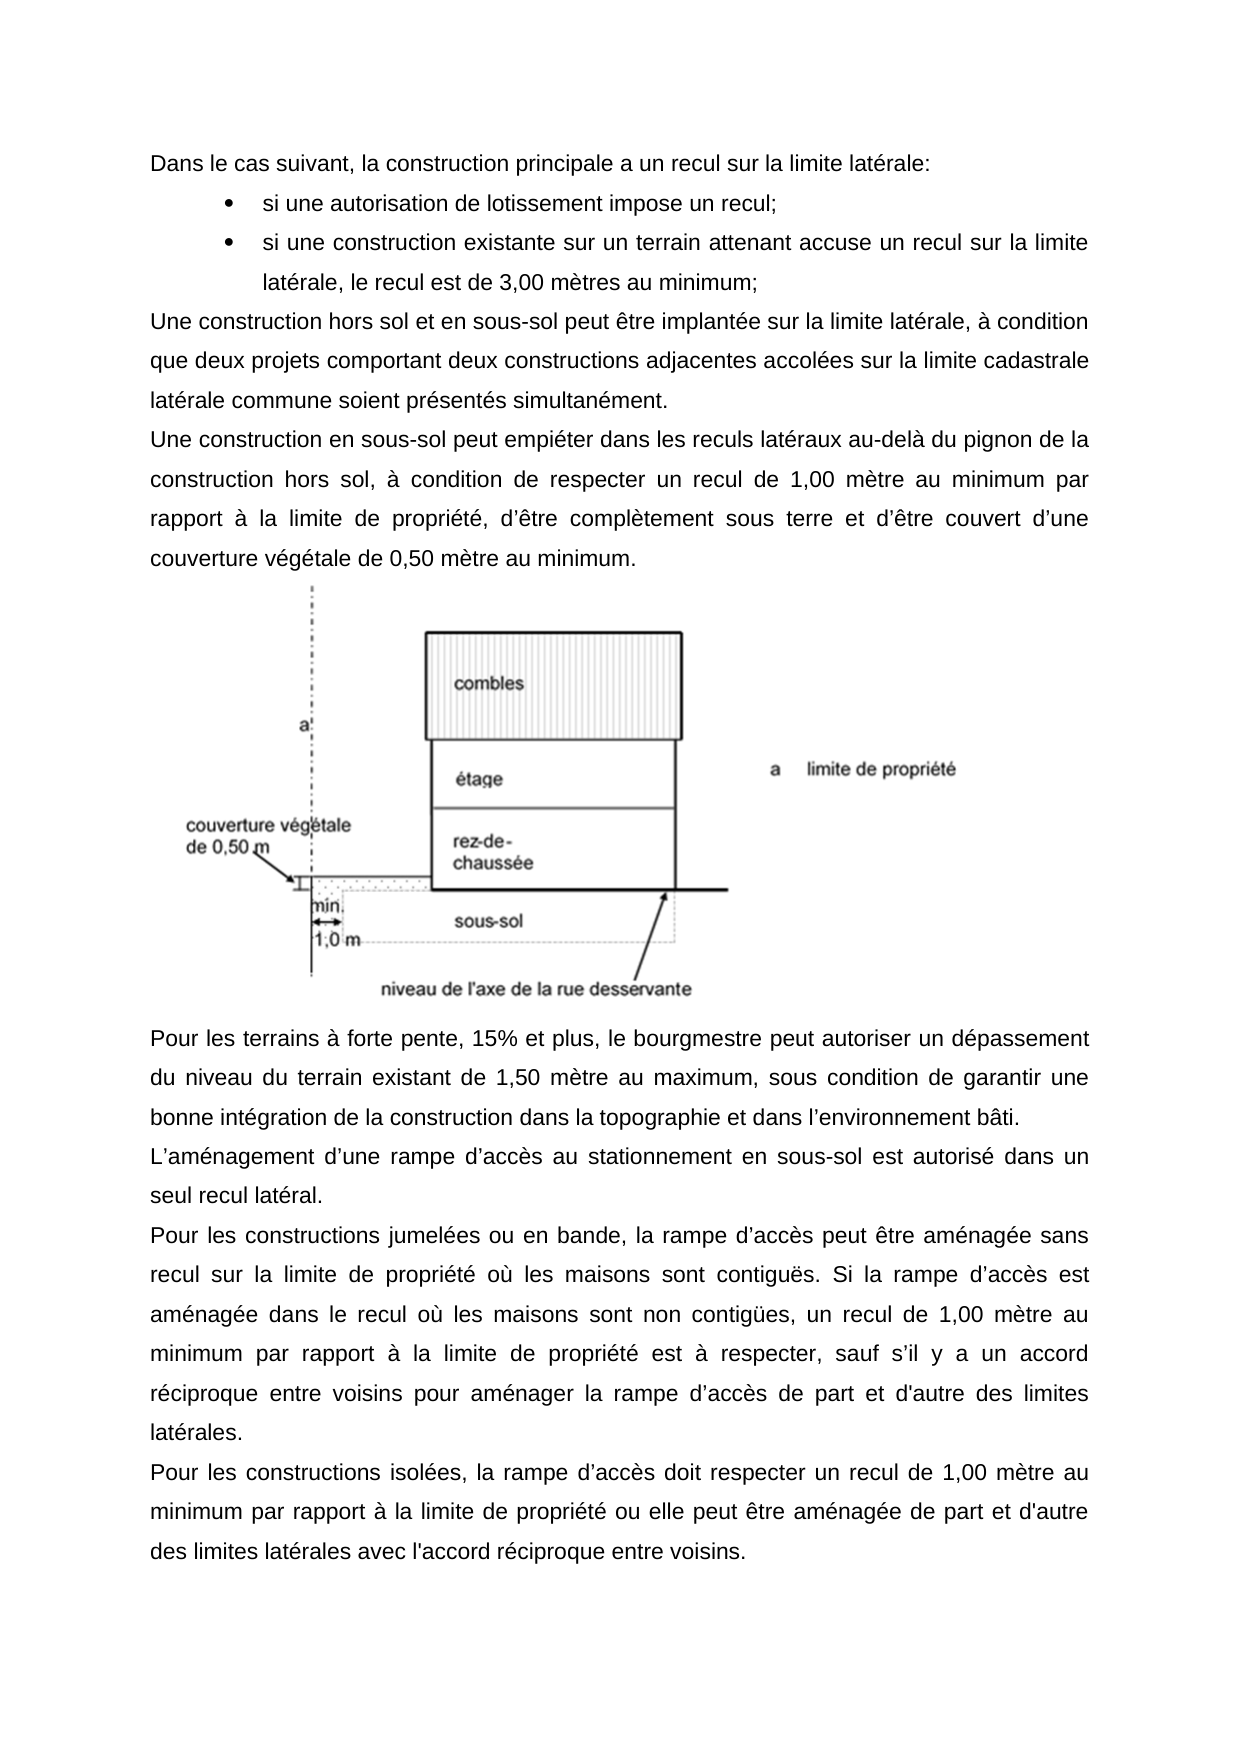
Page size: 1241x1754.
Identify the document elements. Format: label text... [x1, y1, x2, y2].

text Pour les constructions isolées, la rampe d’accès doit respecter un recul de 1,00 mètre au minimum par rapport à la limite de propriété ou elle peut être aménagée de part et d'autre des limites latérales avec l'accord réciproque entre voisins. [150, 1459, 1090, 1564]
list si une autorisation de lotissement impose un recul; [225, 189, 1090, 216]
picture [184, 584, 1057, 1012]
text Pour les constructions jumelées ou en bande, la rampe d’accès peut être aménagée sans recul sur la limite de propriété où les maisons sont contiguës. Si la rampe d’accès est aménagée dans le recul où les maisons sont non contigües, un recul de 1,00 mètre au minimum par rapport à la limite de propriété est à respecter, sauf s’il y a un accord réciproque entre voisins pour aménager la rampe d’accès de part et d'autre des limites latérales. [150, 1222, 1090, 1446]
text Une construction hors sol et en sous-sol peut être implantée sur la limite latérale, à condition que deux projets comportant deux constructions adjacentes accolées sur la limite cadastrale latérale commune soient présentés simultanément. [150, 308, 1090, 413]
text Une construction en sous-sol peut empiéter dans les reculs latéraux au-delà du pignon de la construction hors sol, à condition de respecter un recul de 1,00 mètre au minimum par rapport à la limite de propriété, d’être complètement sous terre et d’être couvert d’une couverture végétale de 0,50 mètre au minimum. [150, 426, 1090, 571]
text L’aménagement d’une rampe d’accès au stationnement en sous-sol est autorisé dans un seul recul latéral. [150, 1143, 1090, 1209]
text Dans le cas suivant, la construction principale a un recul sur la limite latérale: [150, 150, 1090, 176]
list si une construction existante sur un terrain attenant accuse un recul sur la limite latérale, le recul est de 3,00 mètres au minimum; [225, 229, 1090, 295]
text Pour les terrains à forte pente, 15% et plus, le bourgmestre peut autoriser un dépassement du niveau du terrain existant de 1,50 mètre au maximum, sous condition de garantir une bonne intégration de la construction dans la topographie et dans l’environnement bâti. [150, 1024, 1090, 1130]
